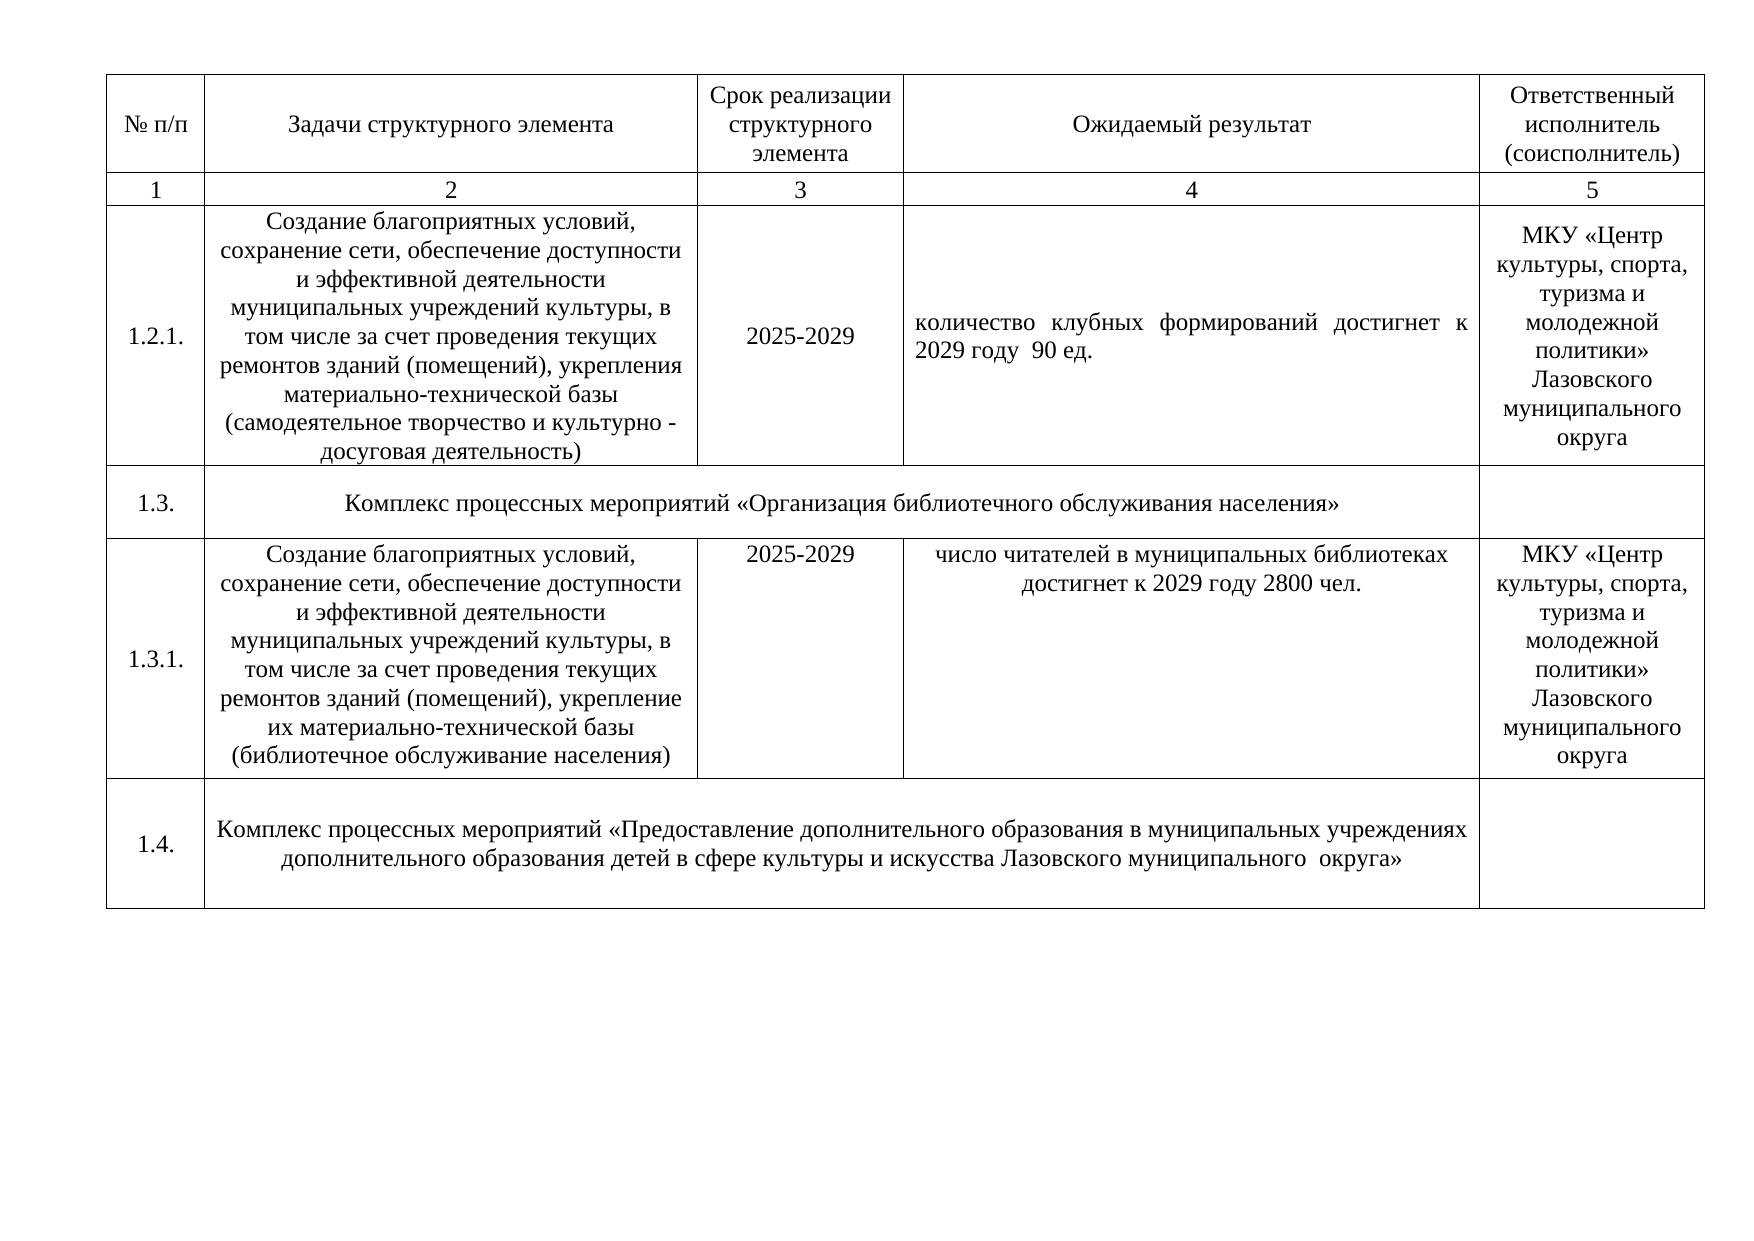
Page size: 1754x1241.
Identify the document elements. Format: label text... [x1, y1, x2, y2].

table_cell Создание благоприятных условий, сохранение сети, обеспечение доступности и эффективной деятельности муниципальных учреждений культуры, в том числе за счет проведения текущих ремонтов зданий (помещений), укрепление их материально-технической базы (библиотечное обслуживание населения) [205, 539, 697, 778]
table_cell 1.3.1. [107, 539, 204, 778]
table_cell Комплекс процессных мероприятий «Организация библиотечного обслуживания населения» [205, 466, 1479, 538]
table_cell 1.2.1. [107, 206, 204, 465]
table_cell 1 [107, 173, 204, 205]
table_cell 2 [205, 173, 697, 205]
table_cell МКУ «Центр культуры, спорта, туризма и молодежной политики» Лазовского муниципального округа [1480, 539, 1704, 778]
table_cell 4 [904, 173, 1479, 205]
table_cell количество клубных формирований достигнет к 2029 году 90 ед. [904, 206, 1479, 465]
table_header № п/п [107, 75, 204, 172]
table_cell число читателей в муниципальных библиотеках достигнет к 2029 году 2800 чел. [904, 539, 1479, 778]
table_cell 1.3. [107, 466, 204, 538]
table_cell Создание благоприятных условий, сохранение сети, обеспечение доступности и эффективной деятельности муниципальных учреждений культуры, в том числе за счет проведения текущих ремонтов зданий (помещений), укрепления материально-технической базы (самодеятельное творчество и культурно -досуговая деятельность) [205, 206, 697, 465]
table_header Ответственный исполнитель (соисполнитель) [1480, 75, 1704, 172]
table_cell МКУ «Центр культуры, спорта, туризма и молодежной политики» Лазовского муниципального округа [1480, 206, 1704, 465]
table_cell Комплекс процессных мероприятий «Предоставление дополнительного образования в муниципальных учреждениях дополнительного образования детей в сфере культуры и искусства Лазовского муниципального округа» [205, 779, 1479, 908]
table_cell 3 [698, 173, 903, 205]
table_cell 5 [1480, 173, 1704, 205]
table_cell 2025-2029 [698, 539, 903, 778]
table_header Срок реализации структурного элемента [698, 75, 903, 172]
table_cell [1480, 779, 1704, 908]
table_header Задачи структурного элемента [205, 75, 697, 172]
table_cell [1480, 466, 1704, 538]
table_cell 2025-2029 [698, 206, 903, 465]
table_header Ожидаемый результат [904, 75, 1479, 172]
table_cell 1.4. [107, 779, 204, 908]
